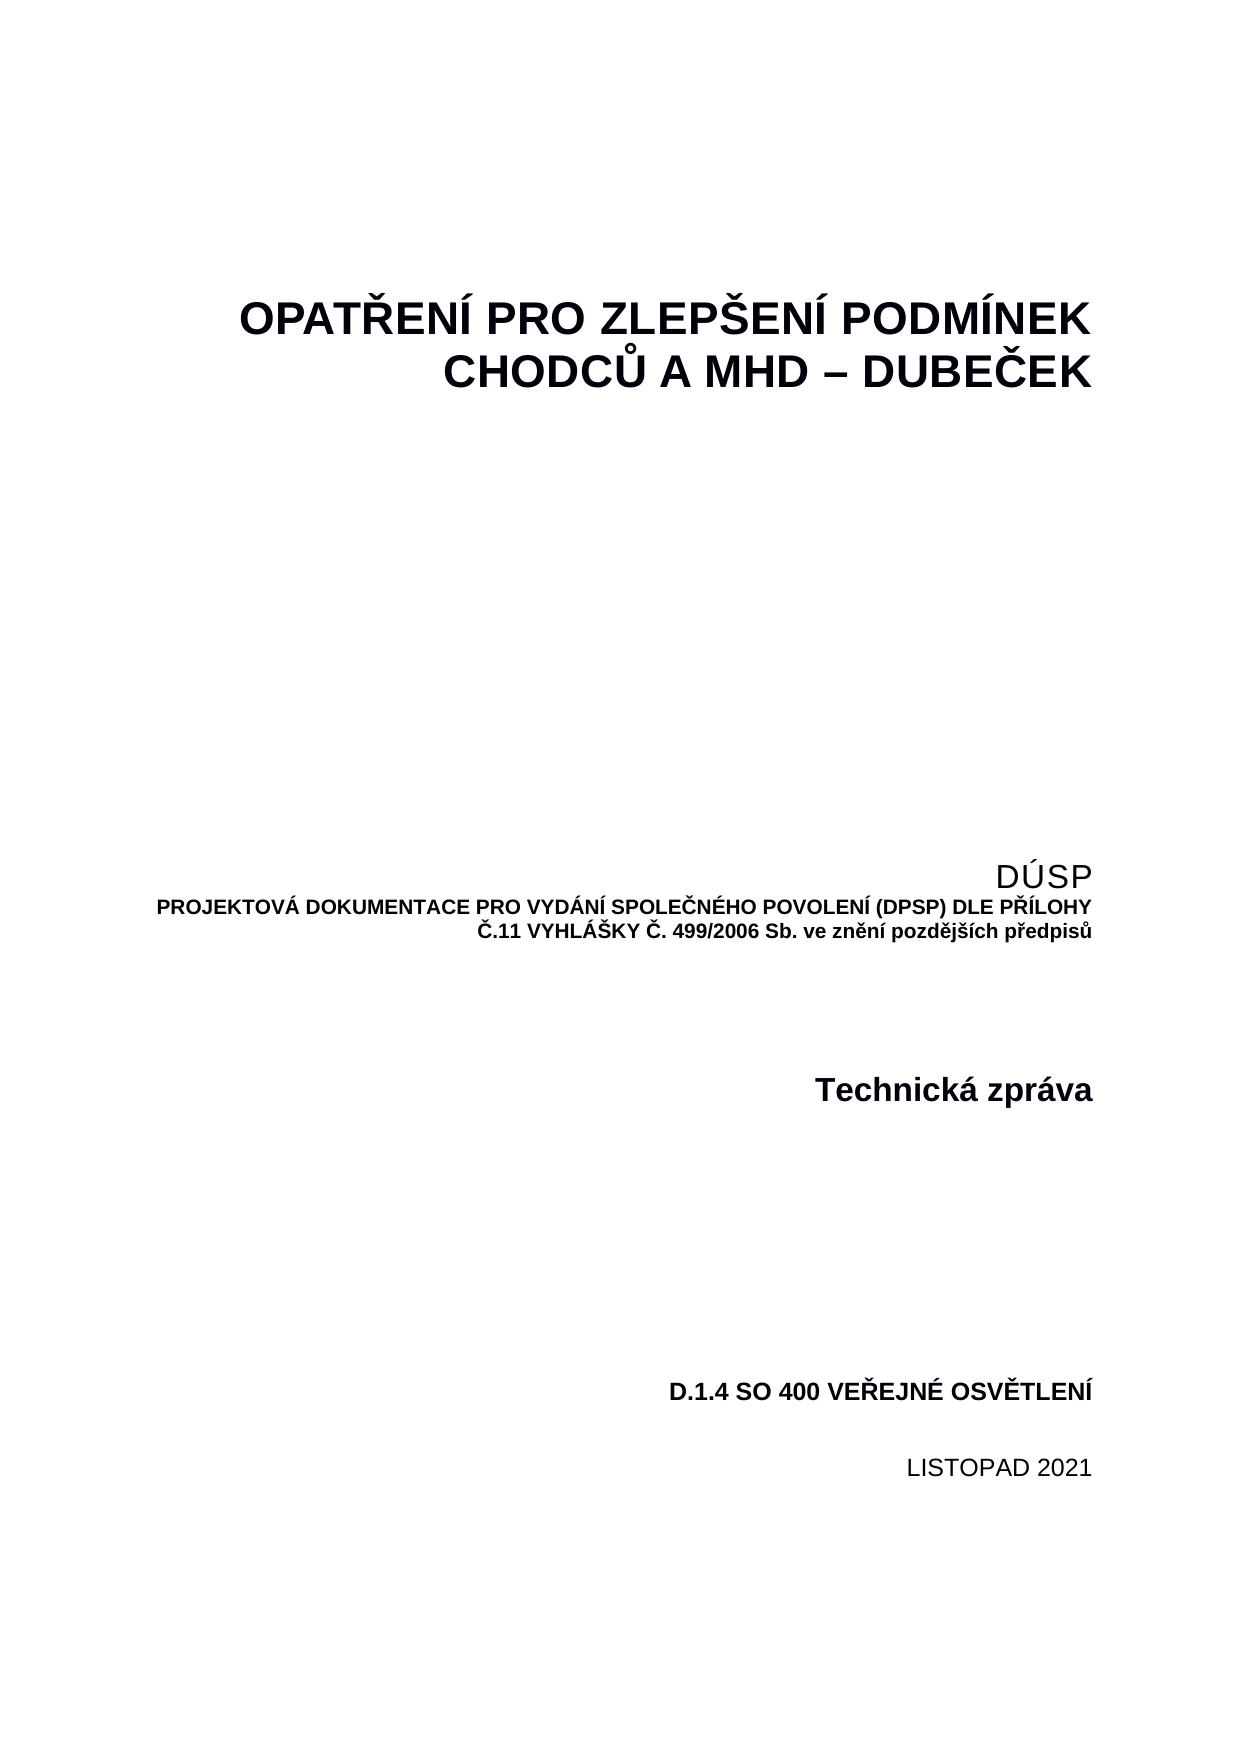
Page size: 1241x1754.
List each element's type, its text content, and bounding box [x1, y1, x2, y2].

text PROJEKTOVÁ DOKUMENTACE PRO VYDÁNÍ SPOLEČNÉHO POVOLENÍ (DPSP) DLE PŘÍLOHY Č.11 VYHLÁŠKY Č. 499/2006 Sb. ve znění pozdějších předpisů [148, 895, 477, 943]
text OPATŘENÍ PRO ZLEPŠENÍ PODMÍNEK CHODCŮ A MHD – DUBEČEK [148, 291, 1093, 397]
text D.1.4 SO 400 VEŘEJNÉ OSVĚTLENÍ [148, 1377, 1093, 1406]
text LISTOPAD 2021 [148, 1453, 1093, 1481]
text Technická zpráva [148, 1071, 1093, 1109]
list DÚSP [148, 857, 1093, 895]
